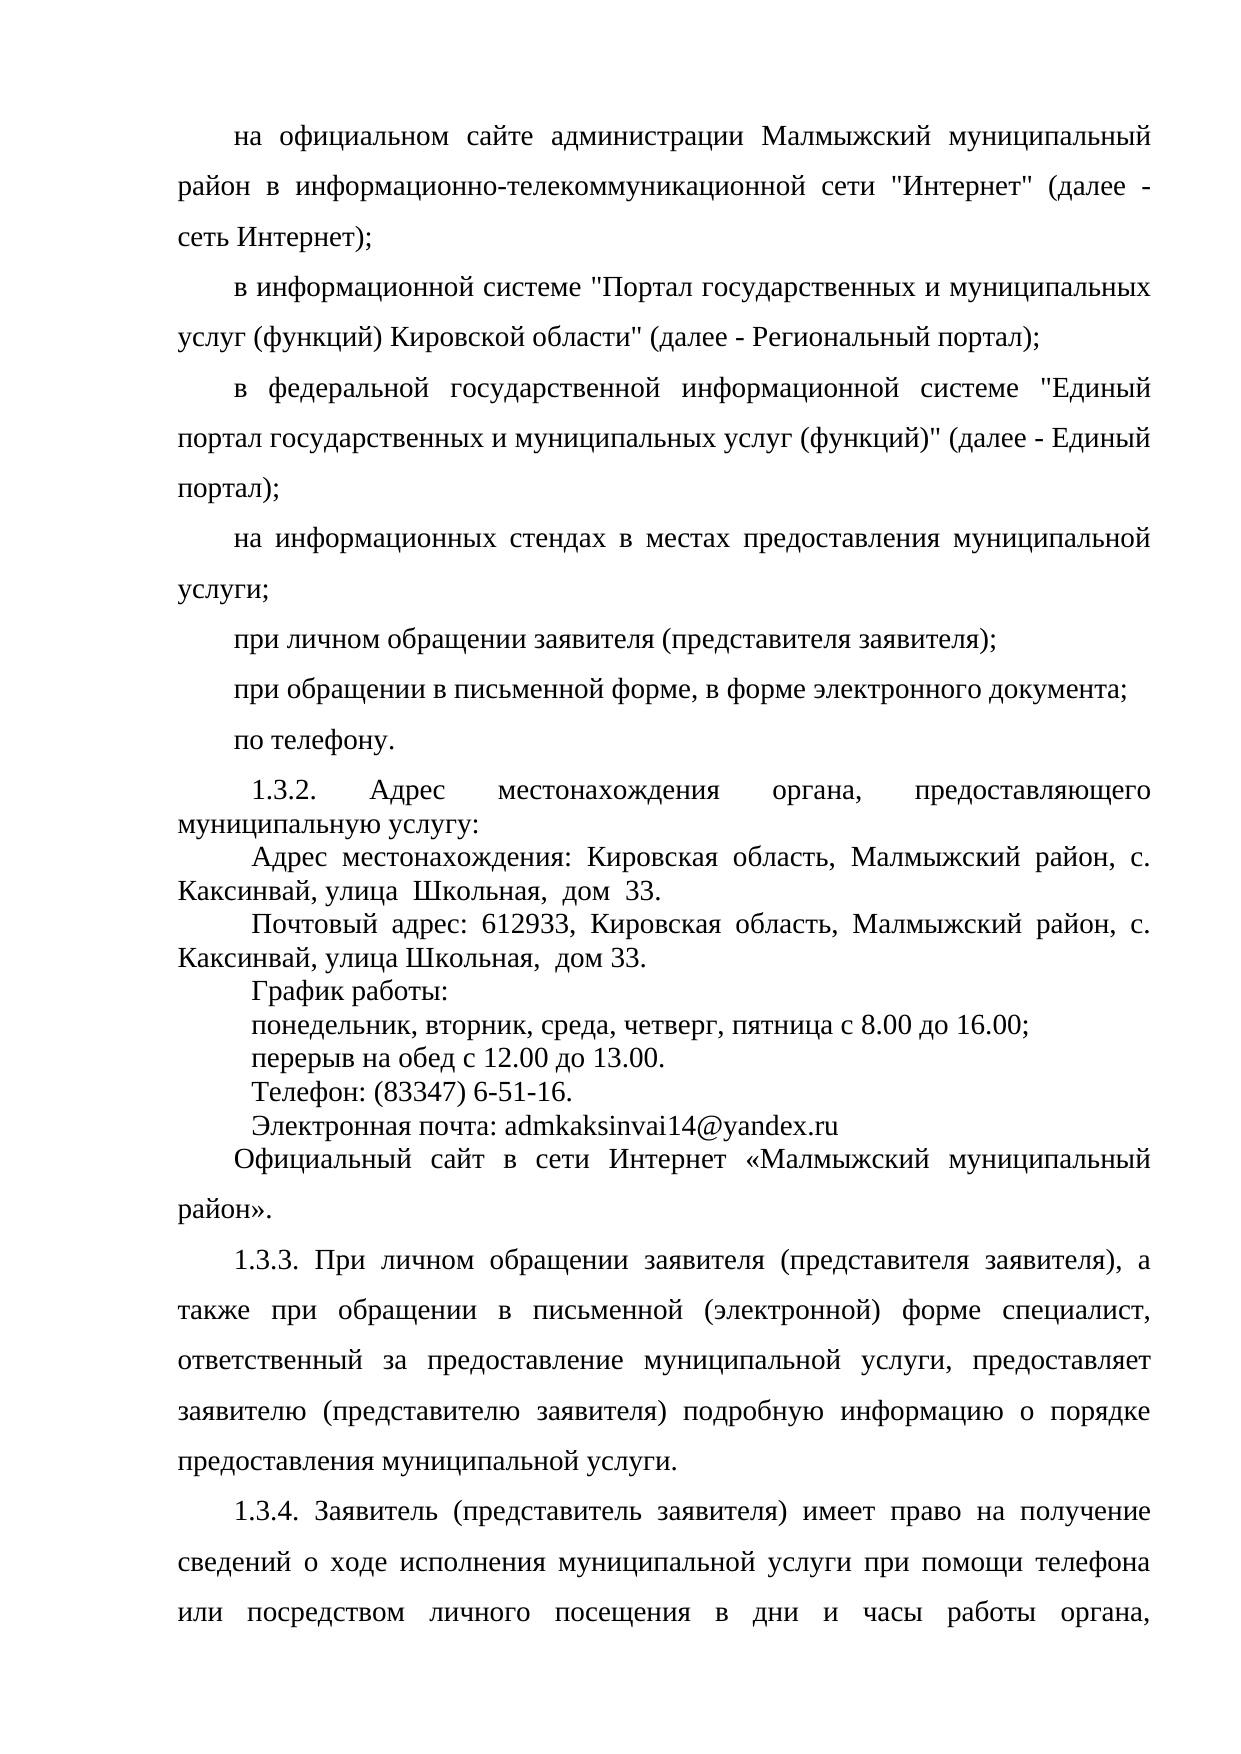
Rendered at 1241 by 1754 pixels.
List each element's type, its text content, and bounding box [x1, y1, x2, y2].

text Адрес местонахождения: Кировская область, Малмыжский район, с. Каксинвай, улица Школьная, дом 33. [177, 839, 1152, 906]
text на официальном сайте администрации Малмыжский муниципальный район в информационно-телекоммуникационной сети "Интернет" (далее - сеть Интернет); [177, 118, 1152, 252]
text на информационных стендах в местах предоставления муниципальной услуги; [177, 521, 1152, 604]
text Электронная почта: аdmkaksinvai14@yandex.ru [177, 1108, 1152, 1141]
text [177, 1493, 1152, 1627]
text перерыв на обед с 12.00 до 13.00. [177, 1041, 1152, 1074]
text 1.3.2. Адрес местонахождения органа, предоставляющего муниципальную услугу: [177, 772, 1152, 839]
text в информационной системе "Портал государственных и муниципальных услуг (функций) Кировской области" (далее - Региональный портал); [177, 269, 1152, 353]
text при обращении в письменной форме, в форме электронного документа; [177, 672, 1152, 705]
text по телефону. [177, 722, 1152, 755]
text График работы: [177, 973, 1152, 1007]
text Почтовый адрес: 612933, Кировская область, Малмыжский район, с. Каксинвай, улица Школьная, дом 33. [177, 906, 1152, 973]
text Официальный сайт в сети Интернет «Малмыжский муниципальный район». [177, 1141, 1152, 1225]
text Телефон: (83347) 6-51-16. [177, 1074, 1152, 1108]
text 1.3.3. При личном обращении заявителя (представителя заявителя), а также при обращении в письменной (электронной) форме специалист, ответственный за предоставление муниципальной услуги, предоставляет заявителю (представителю заявителя) подробную информацию о порядке предоставления муниципальной услуги. [177, 1242, 1152, 1477]
text понедельник, вторник, среда, четверг, пятница с 8.00 до 16.00; [177, 1007, 1152, 1041]
text при личном обращении заявителя (представителя заявителя); [177, 621, 1152, 655]
text в федеральной государственной информационной системе "Единый портал государственных и муниципальных услуг (функций)" (далее - Единый портал); [177, 370, 1152, 504]
